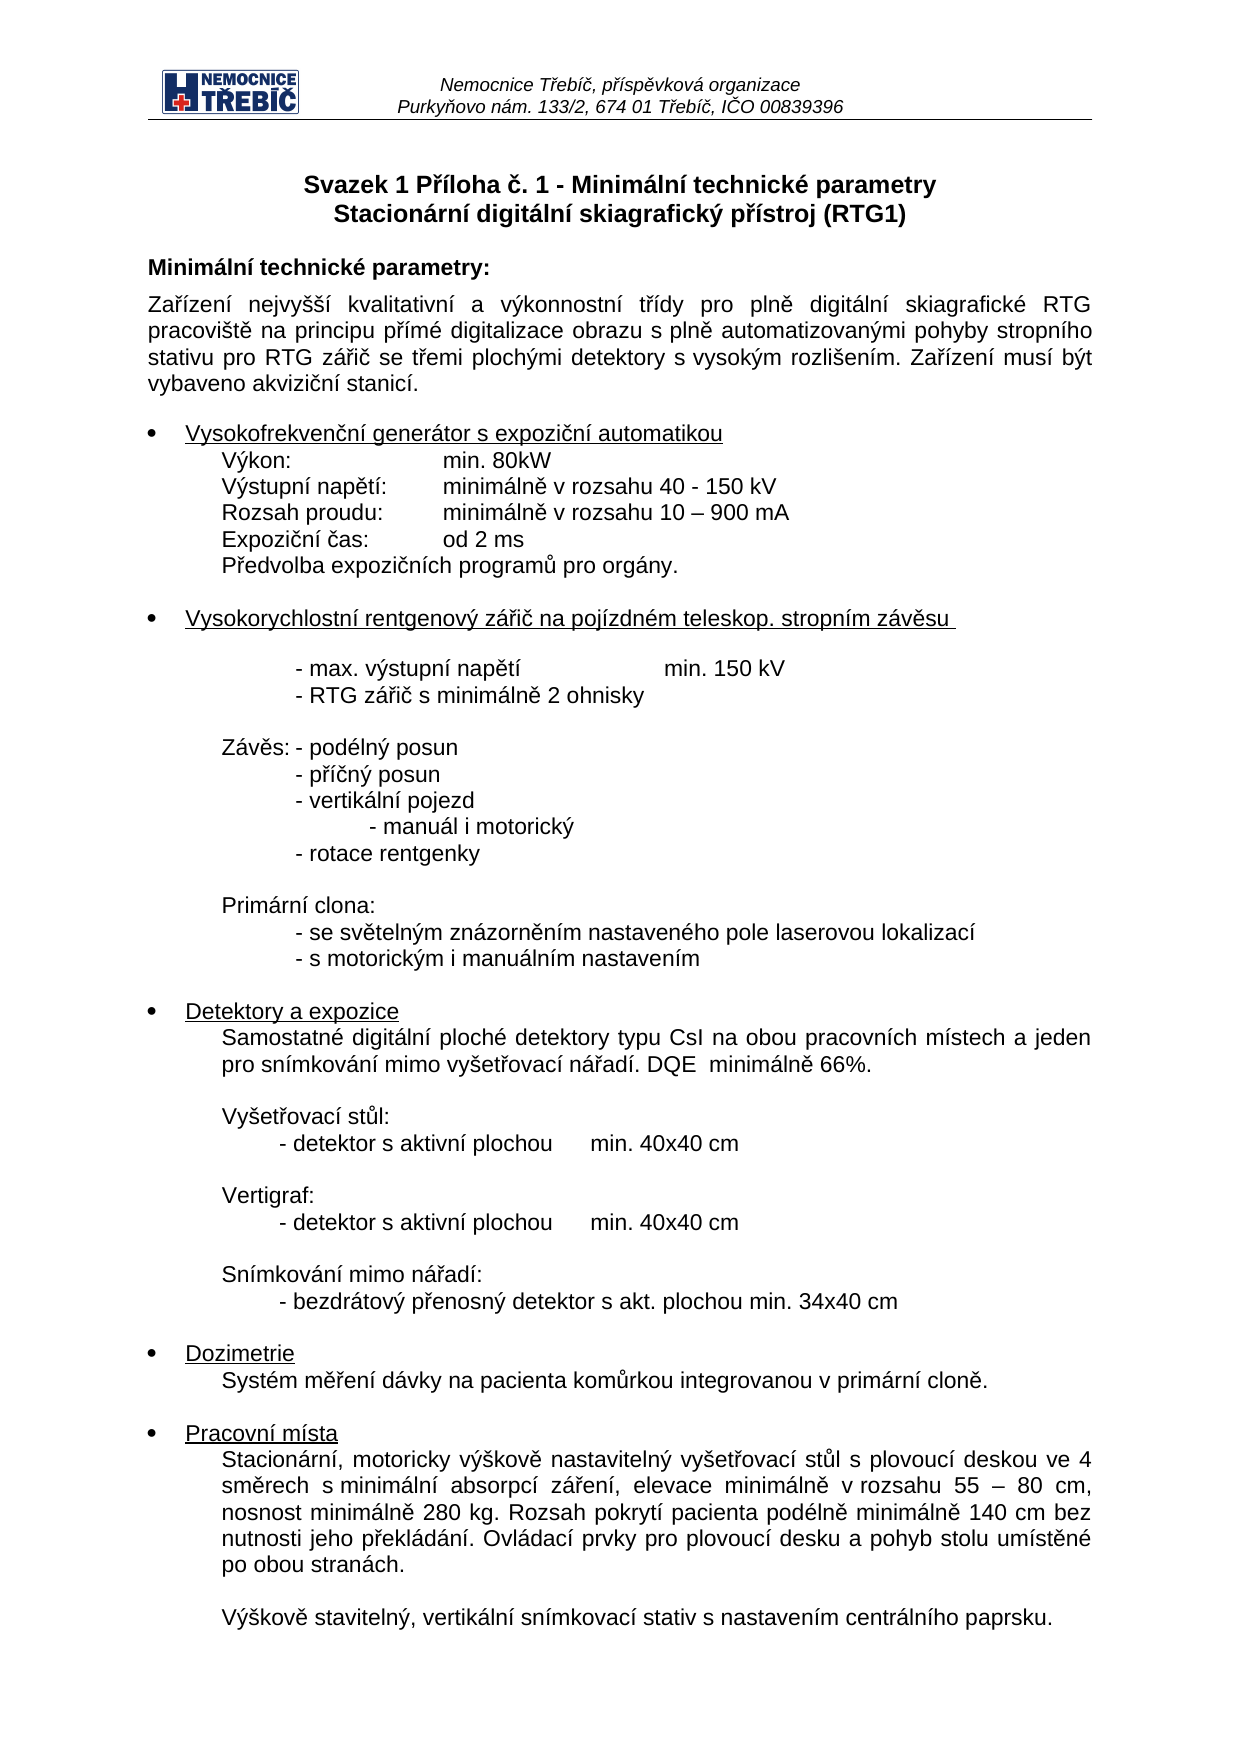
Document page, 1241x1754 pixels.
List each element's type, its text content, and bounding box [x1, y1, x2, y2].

text - manuál i motorický [295, 813, 1092, 840]
text - s motorickým i manuálním nastavením [279, 945, 1092, 971]
text - detektor s aktivní plochou min. 40x40 cm [279, 1209, 1092, 1235]
text - max. výstupní napětí min. 150 kV [295, 655, 1092, 682]
text Výkon: min. 80kW [221, 447, 1092, 473]
list Detektory a expozice [148, 998, 1092, 1024]
text - příčný posun [221, 761, 1092, 787]
text - rotace rentgenky [221, 840, 1092, 866]
text Systém měření dávky na pacienta komůrkou integrovanou v primární cloně. [221, 1367, 1092, 1393]
text Závěs: - podélný posun [148, 734, 1092, 761]
text - RTG zářič s minimálně 2 ohnisky [295, 682, 1092, 708]
text - se světelným znázorněním nastaveného pole laserovou lokalizací [295, 919, 1092, 945]
text Svazek 1 Příloha č. 1 - Minimální technické parametry [148, 171, 1092, 199]
text Samostatné digitální ploché detektory typu CsI na obou pracovních místech a jeden pro snímkování mimo vyšetřovací nářadí. DQE minimálně 66%. [221, 1024, 1092, 1077]
text Minimální technické parametry: [148, 254, 1092, 281]
text Výškově stavitelný, vertikální snímkovací stativ s nastavením centrálního paprsku. [221, 1604, 1092, 1630]
text Zařízení nejvyšší kvalitativní a výkonnostní třídy pro plně digitální skiagrafické RTG pracoviště na principu přímé digitalizace obrazu s plně automatizovanými pohyby stropního stativu pro RTG zářič se třemi plochými detektory s vysokým rozlišením. Zařízení musí být vybaveno akviziční stanicí. [148, 291, 1092, 396]
text Stacionární, motoricky výškově nastavitelný vyšetřovací stůl s plovoucí deskou ve 4 směrech s minimální absorpcí záření, elevace minimálně v rozsahu 55 – 80 cm, nosnost minimálně 280 kg. Rozsah pokrytí pacienta podélně minimálně 140 cm bez nutnosti jeho překládání. Ovládací prvky pro plovoucí desku a pohyb stolu umístěné po obou stranách. [221, 1446, 1092, 1578]
text - vertikální pojezd [221, 787, 1092, 813]
text Primární clona: [148, 892, 1092, 919]
text Stacionární digitální skiagrafický přístroj (RTG1) [148, 199, 1092, 228]
text Předvolba expozičních programů pro orgány. [221, 552, 1092, 578]
text - detektor s aktivní plochou min. 40x40 cm [279, 1129, 1092, 1156]
text Vertigraf: [168, 1182, 1092, 1209]
list Pracovní místa [148, 1419, 1092, 1446]
text Rozsah proudu: minimálně v rozsahu 10 – 900 mA [221, 499, 1092, 526]
text Expoziční čas: od 2 ms [221, 526, 1092, 552]
text Snímkování mimo nářadí: [148, 1261, 1092, 1288]
list Dozimetrie [148, 1340, 1092, 1367]
text Výstupní napětí: minimálně v rozsahu 40 - 150 kV [221, 473, 1092, 499]
picture [160, 68, 301, 116]
list Vysokorychlostní rentgenový zářič na pojízdném teleskop. stropním závěsu [148, 605, 1092, 631]
text - bezdrátový přenosný detektor s akt. plochou min. 34x40 cm [279, 1288, 1092, 1314]
list Vysokofrekvenční generátor s expoziční automatikou [148, 420, 1092, 447]
text Vyšetřovací stůl: [222, 1103, 1092, 1129]
